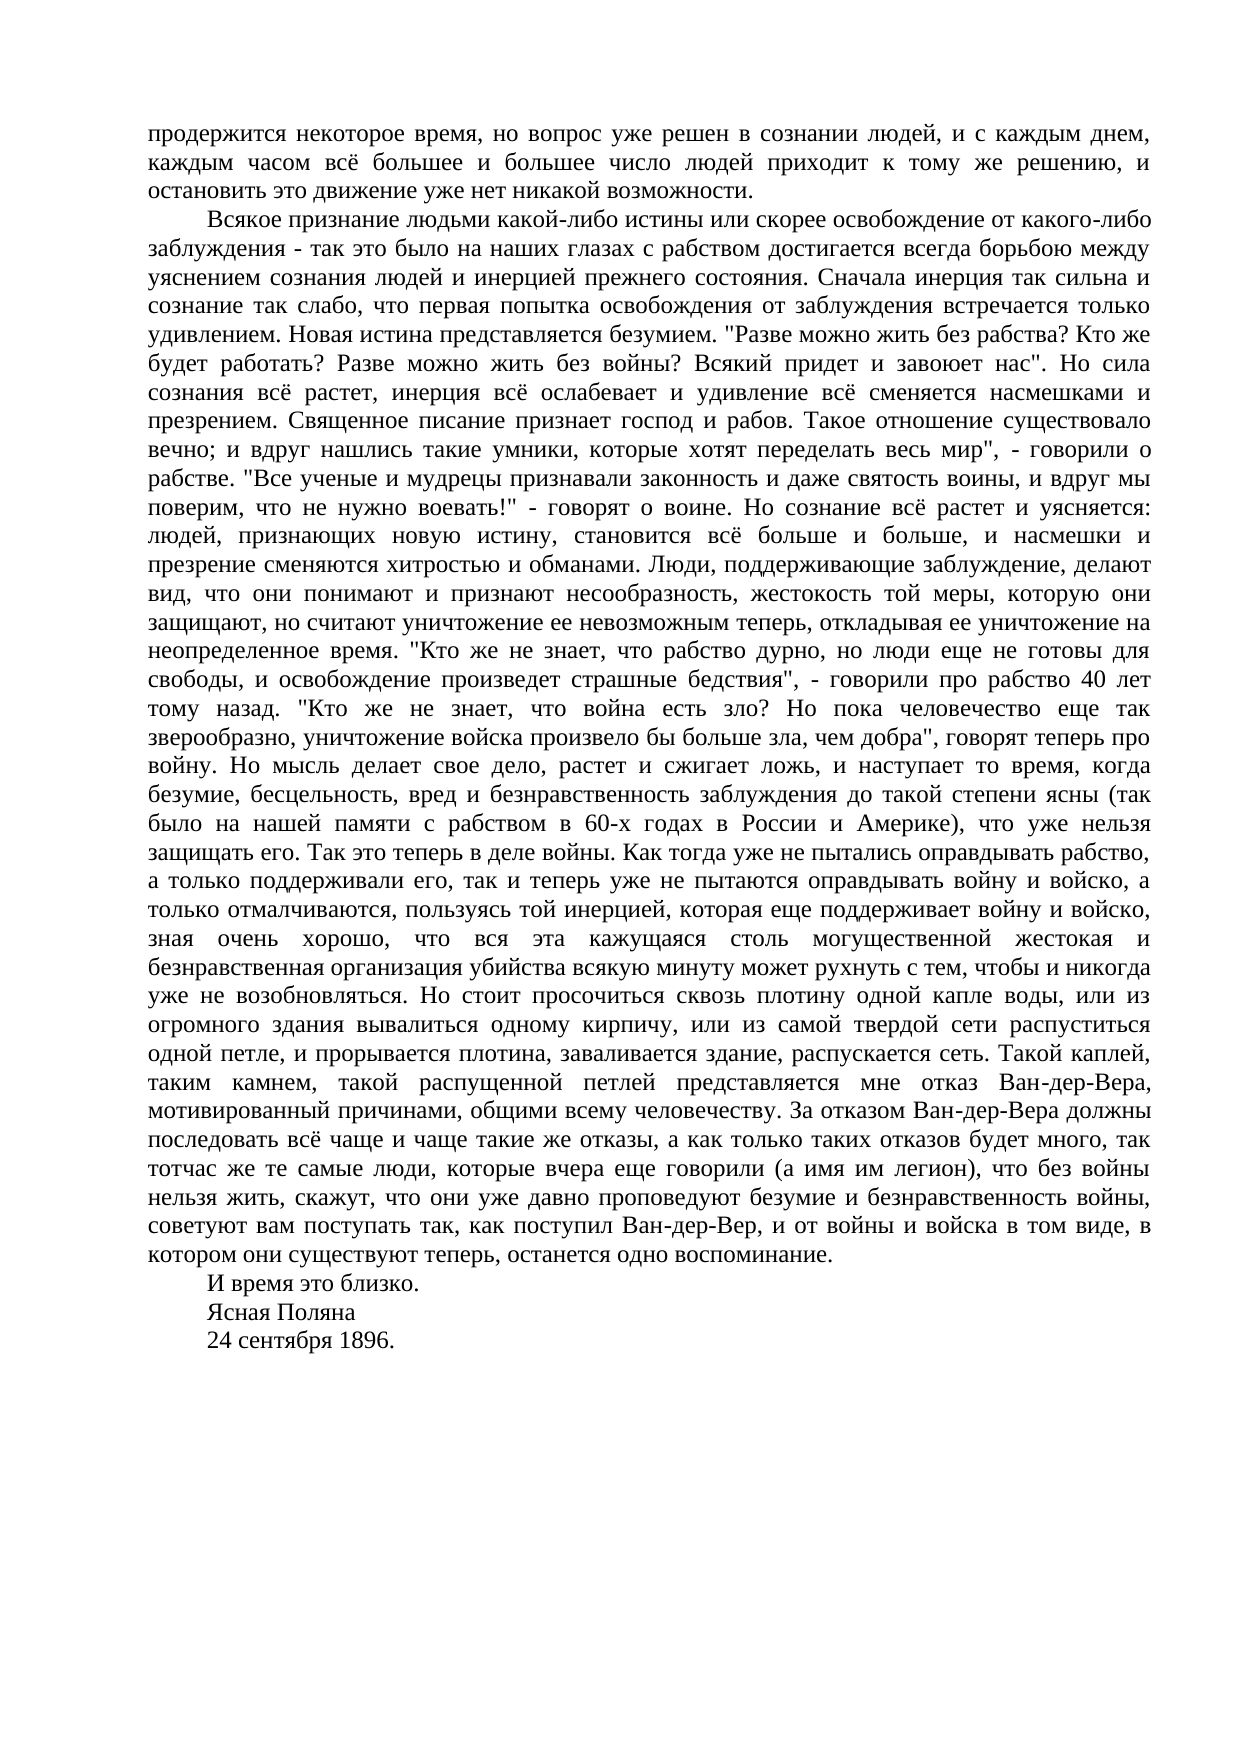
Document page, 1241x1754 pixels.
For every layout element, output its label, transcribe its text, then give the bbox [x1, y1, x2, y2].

text 24 сентября 1896. [148, 1326, 1152, 1354]
text Ясная Поляна [148, 1297, 1152, 1326]
text Всякое признание людьми какой-либо истины или скорее освобождение от какого-либо заблуждения - так это было на наших глазах с рабством достигается всегда борьбою между уяснением сознания людей и инерцией прежнего состояния. Сначала инерция так сильна и сознание так слабо, что первая попытка освобождения от заблуждения встречается только удивлением. Новая истина представляется безумием. "Разве можно жить без рабства? Кто же будет работать? Разве можно жить без войны? Всякий придет и завоюет нас". Но сила сознания всё растет, инерция всё ослабевает и удивление всё сменяется насмешками и презрением. Священное писание признает господ и рабов. Такое отношение существовало вечно; и вдруг нашлись такие умники, которые хотят переделать весь мир", - говорили о рабстве. "Все ученые и мудрецы признавали законность и даже святость воины, и вдруг мы поверим, что не нужно воевать!" - говорят о воине. Но сознание всё растет и уясняется: людей, признающих новую истину, становится всё больше и больше, и насмешки и презрение сменяются хитростью и обманами. Люди, поддерживающие заблуждение, делают вид, что они понимают и признают несообразность, жестокость той меры, которую они защищают, но считают уничтожение ее невозможным теперь, откладывая ее уничтожение на неопределенное время. "Кто же не знает, что рабство дурно, но люди еще не готовы для свободы, и освобождение произведет страшные бедствия", - говорили про рабство 40 лет тому назад. "Кто же не знает, что война есть зло? Но пока человечество еще так зверообразно, уничтожение войска произвело бы больше зла, чем добра", говорят теперь про войну. Но мысль делает свое дело, растет и сжигает ложь, и наступает то время, когда безумие, бесцельность, вред и безнравственность заблуждения до такой степени ясны (так было на нашей памяти с рабством в 60-х годах в России и Америке), что уже нельзя защищать его. Так это теперь в деле войны. Как тогда уже не пытались оправдывать рабство, а только поддерживали его, так и теперь уже не пытаются оправдывать войну и войско, а только отмалчиваются, пользуясь той инерцией, которая еще поддерживает войну и войско, зная очень хорошо, что вся эта кажущаяся столь могущественной жестокая и безнравственная организация убийства всякую минуту может рухнуть с тем, чтобы и никогда уже не возобновляться. Но стоит просочиться сквозь плотину одной капле воды, или из огромного здания вывалиться одному кирпичу, или из самой твердой сети распуститься одной петле, и прорывается плотина, заваливается здание, распускается сеть. Такой каплей, таким камнем, такой распущенной петлей представляется мне отказ Ван-дер-Вера, мотивированный причинами, общими всему человечеству. За отказом Ван-дер-Вера должны последовать всё чаще и чаще такие же отказы, а как только таких отказов будет много, так тотчас же те самые люди, которые вчера еще говорили (а имя им легион), что без войны нельзя жить, скажут, что они уже давно проповедуют безумие и безнравственность войны, советуют вам поступать так, как поступил Ван-дер-Вер, и от войны и войска в том виде, в котором они существуют теперь, останется одно воспоминание. [148, 204, 1152, 1268]
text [148, 118, 1152, 204]
text И время это близко. [148, 1268, 1152, 1297]
